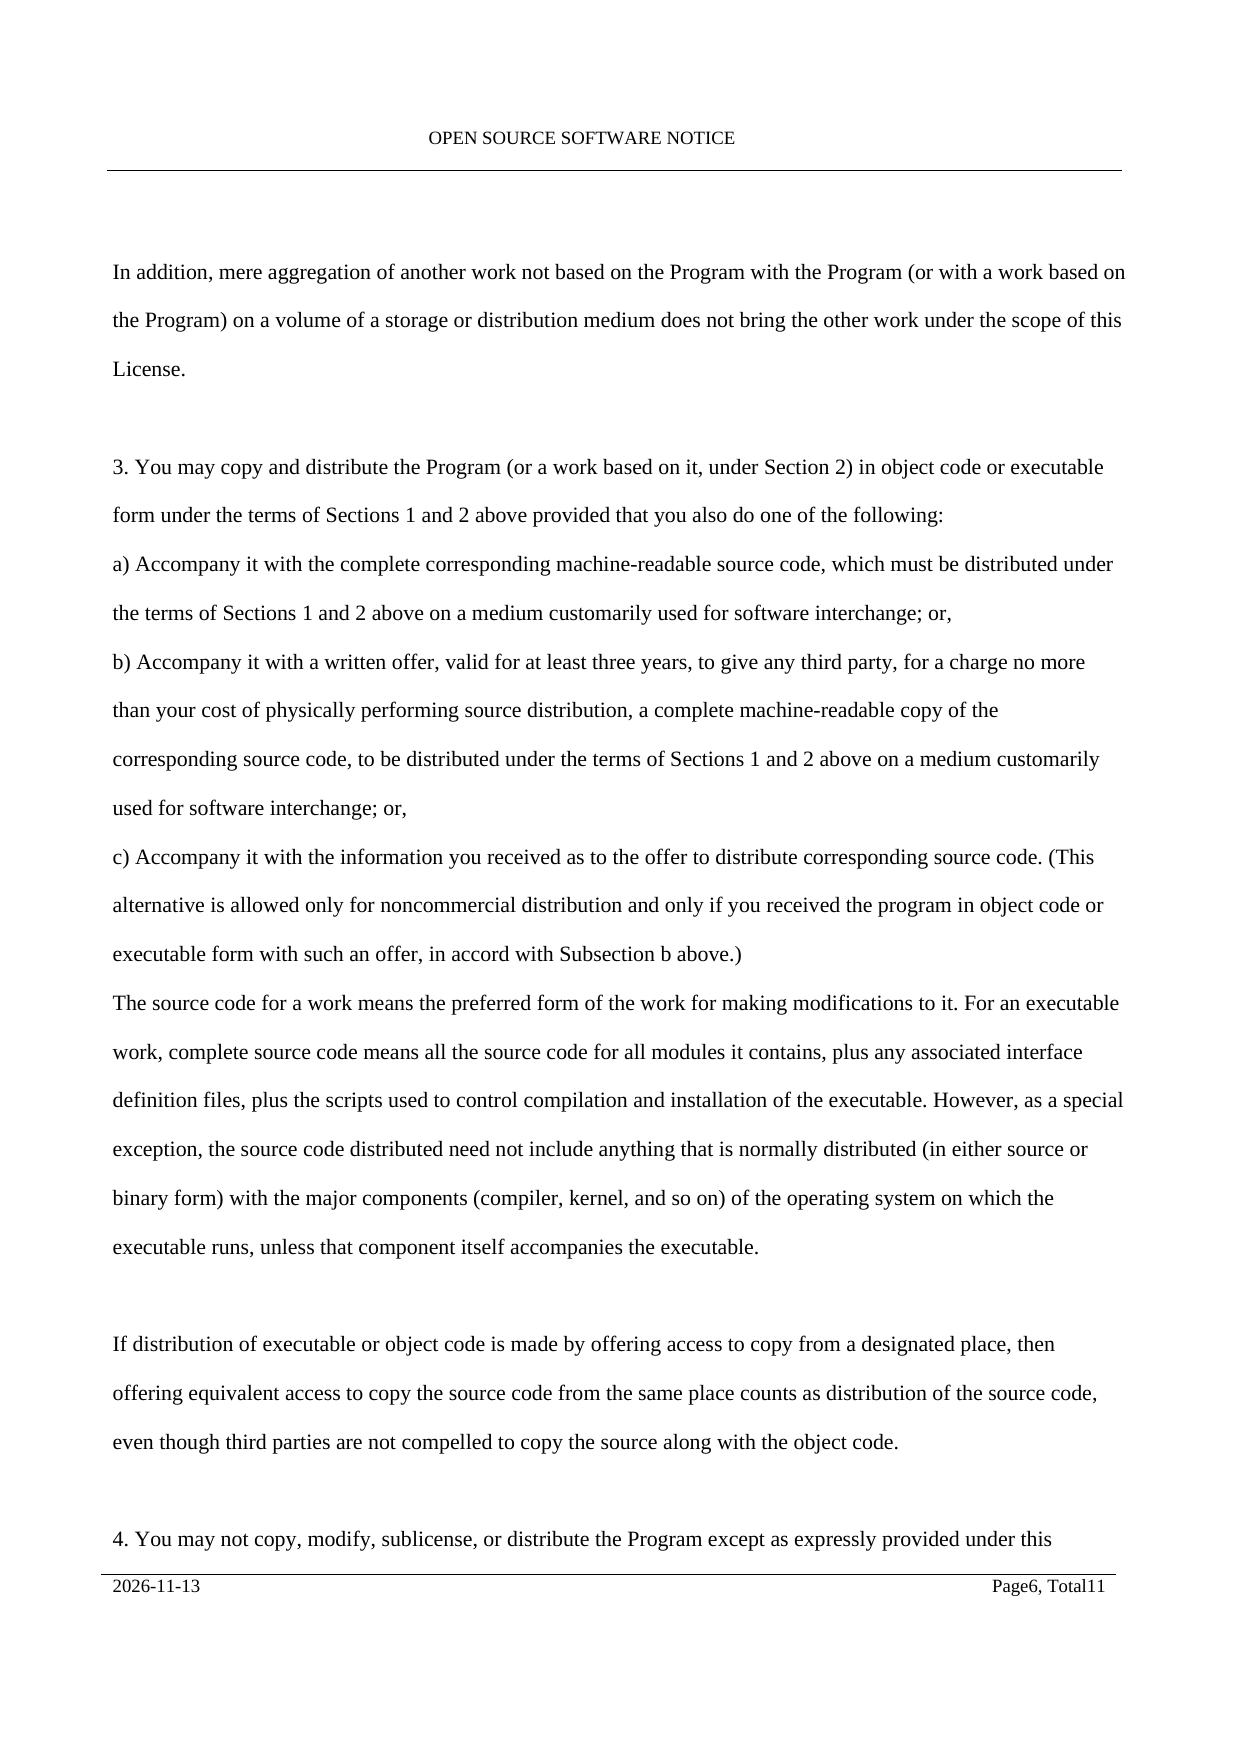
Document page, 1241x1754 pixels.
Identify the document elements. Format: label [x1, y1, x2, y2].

text [112, 206, 1128, 1555]
